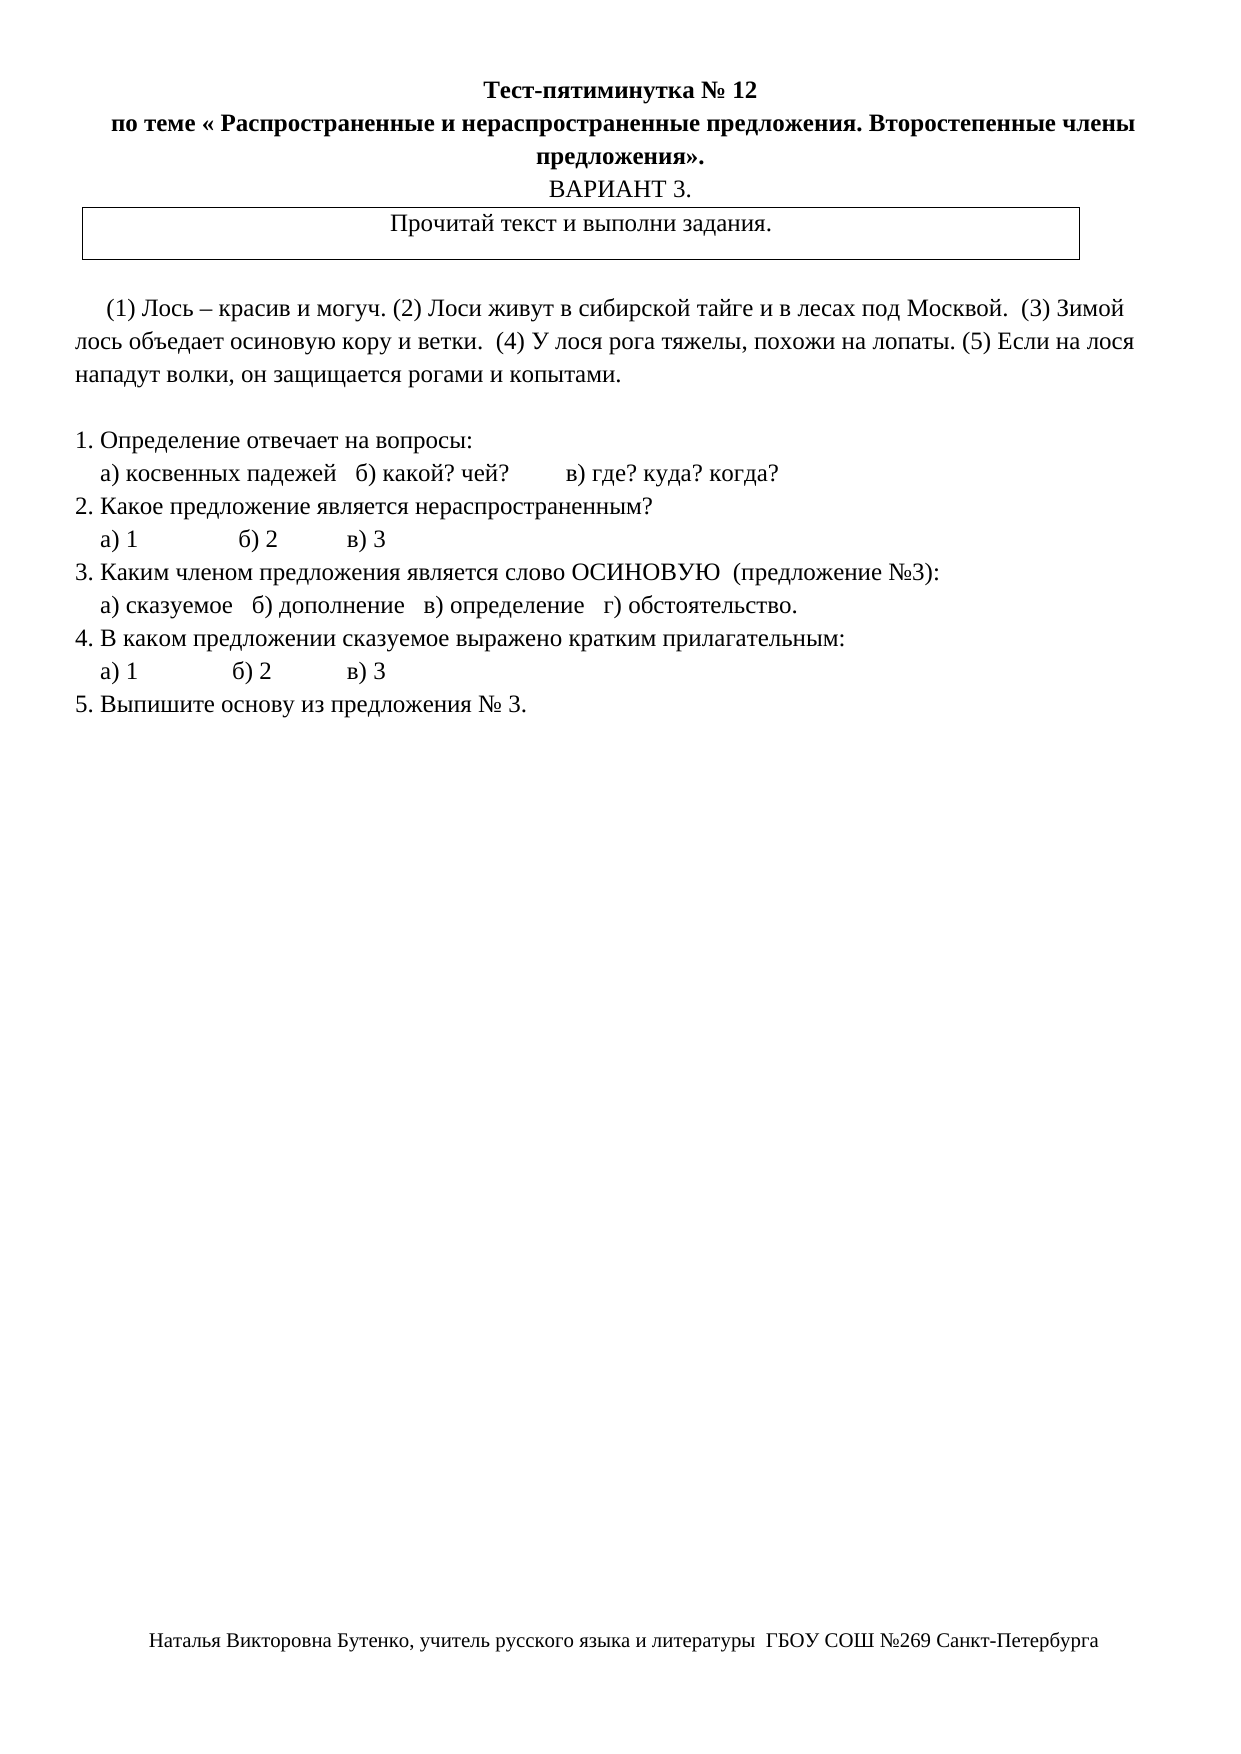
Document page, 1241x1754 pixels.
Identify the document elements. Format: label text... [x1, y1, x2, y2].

text а) 1 б) 2 в) 3 [75, 656, 1165, 685]
text по теме « Распространенные и нераспространенные предложения. Второстепенные члены предложения». [75, 108, 1165, 170]
text Тест-пятиминутка № 12 [75, 75, 1165, 104]
text ВАРИАНТ 3. [75, 174, 1165, 203]
text 3. Каким членом предложения является слово ОСИНОВУЮ (предложение №3): [75, 557, 1165, 586]
text 1. Определение отвечает на вопросы: [75, 425, 1165, 453]
text 2. Какое предложение является нераспространенным? [75, 491, 1165, 519]
text (1) Лось – красив и могуч. (2) Лоси живут в сибирской тайге и в лесах под Москвой. (3) Зимой лось объедает осиновую кору и ветки. (4) У лося рога тяжелы, похожи на лопаты. (5) Если на лося нападут волки, он защищается рогами и копытами. [75, 293, 1165, 387]
table_header Прочитай текст и выполни задания. [83, 208, 1079, 259]
text 5. Выпишите основу из предложения № 3. [75, 689, 1165, 718]
text 4. В каком предложении сказуемое выражено кратким прилагательным: [75, 623, 1165, 652]
text а) сказуемое б) дополнение в) определение г) обстоятельство. [75, 590, 1165, 619]
text а) косвенных падежей б) какой? чей? в) где? куда? когда? [75, 458, 1165, 487]
text а) 1 б) 2 в) 3 [75, 524, 1165, 553]
